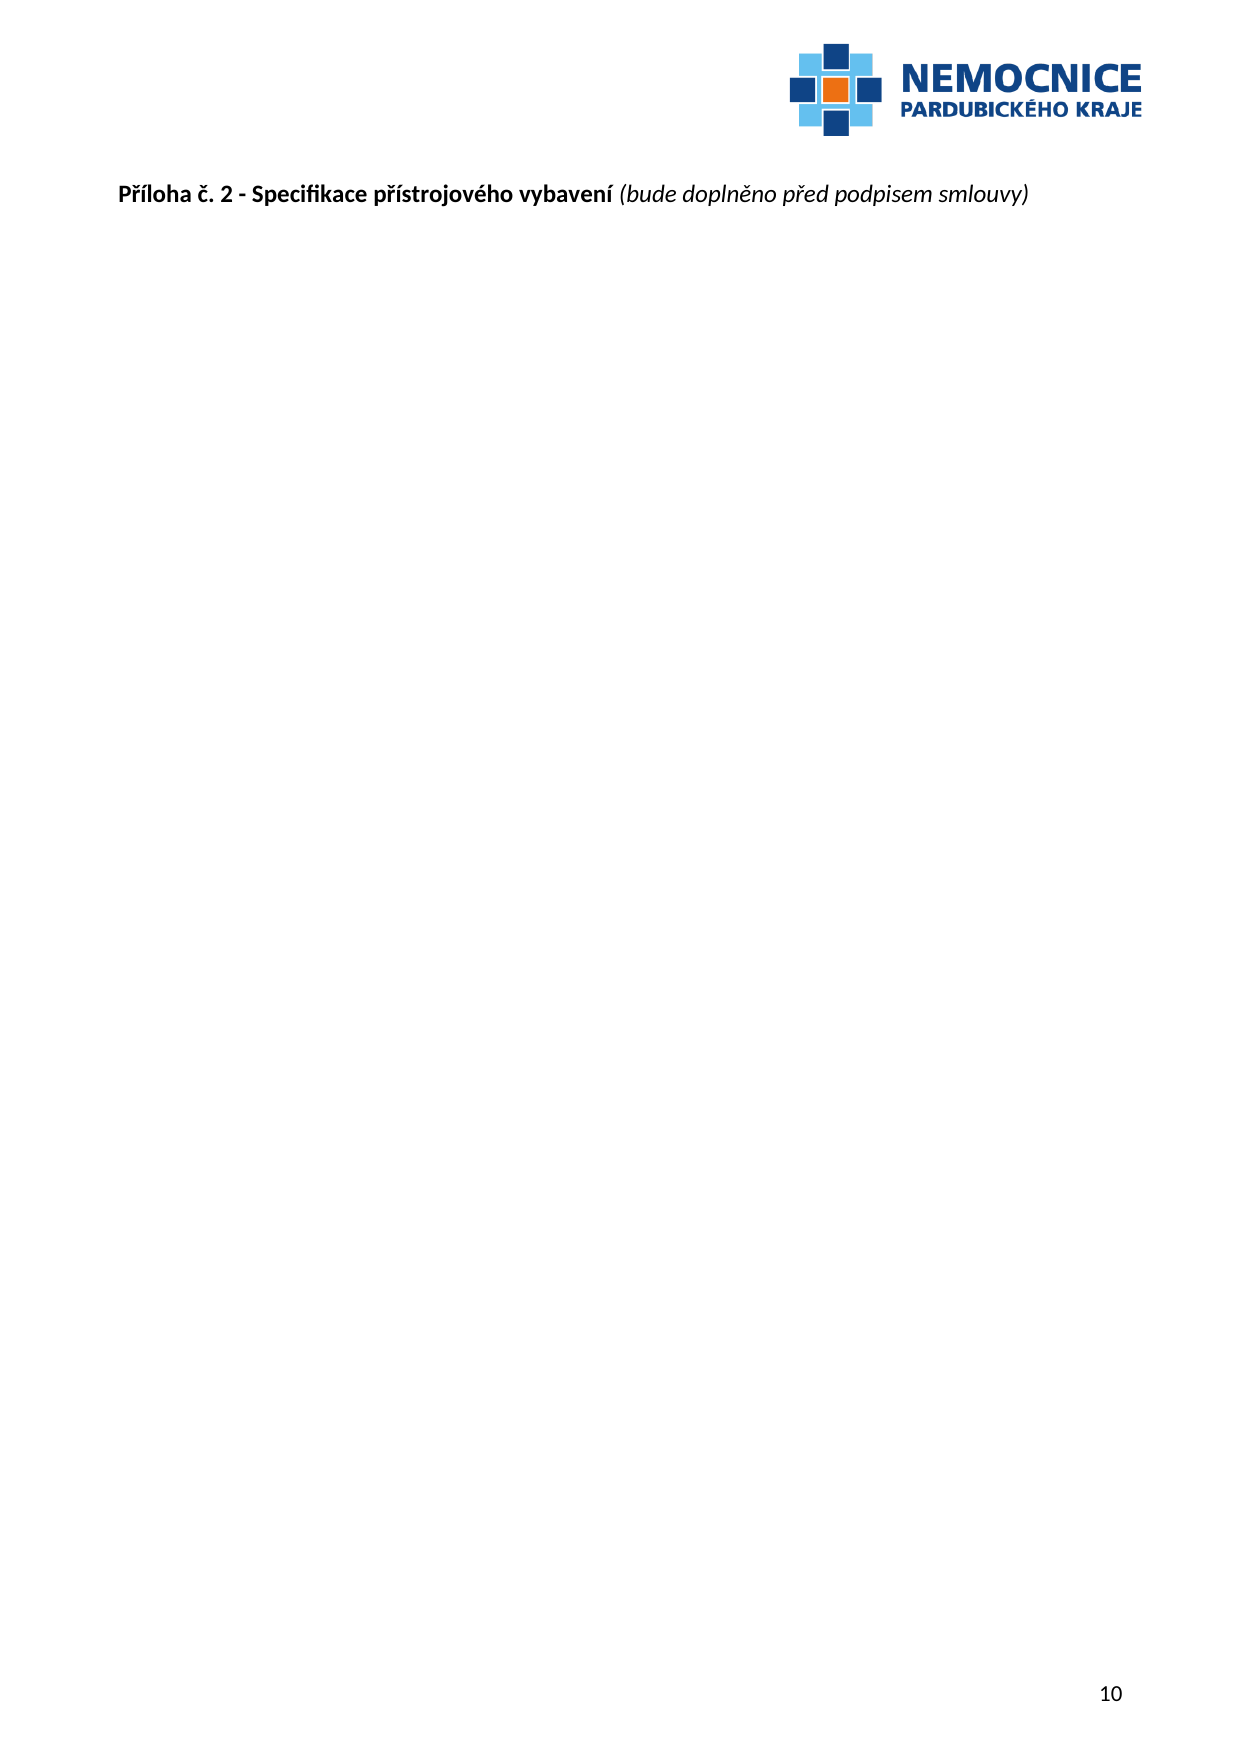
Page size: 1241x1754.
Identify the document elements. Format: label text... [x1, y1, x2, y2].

picture [788, 42, 1142, 137]
text Příloha č. 2 - Specifikace přístrojového vybavení (bude doplněno před podpisem smlouvy) [118, 178, 1122, 209]
